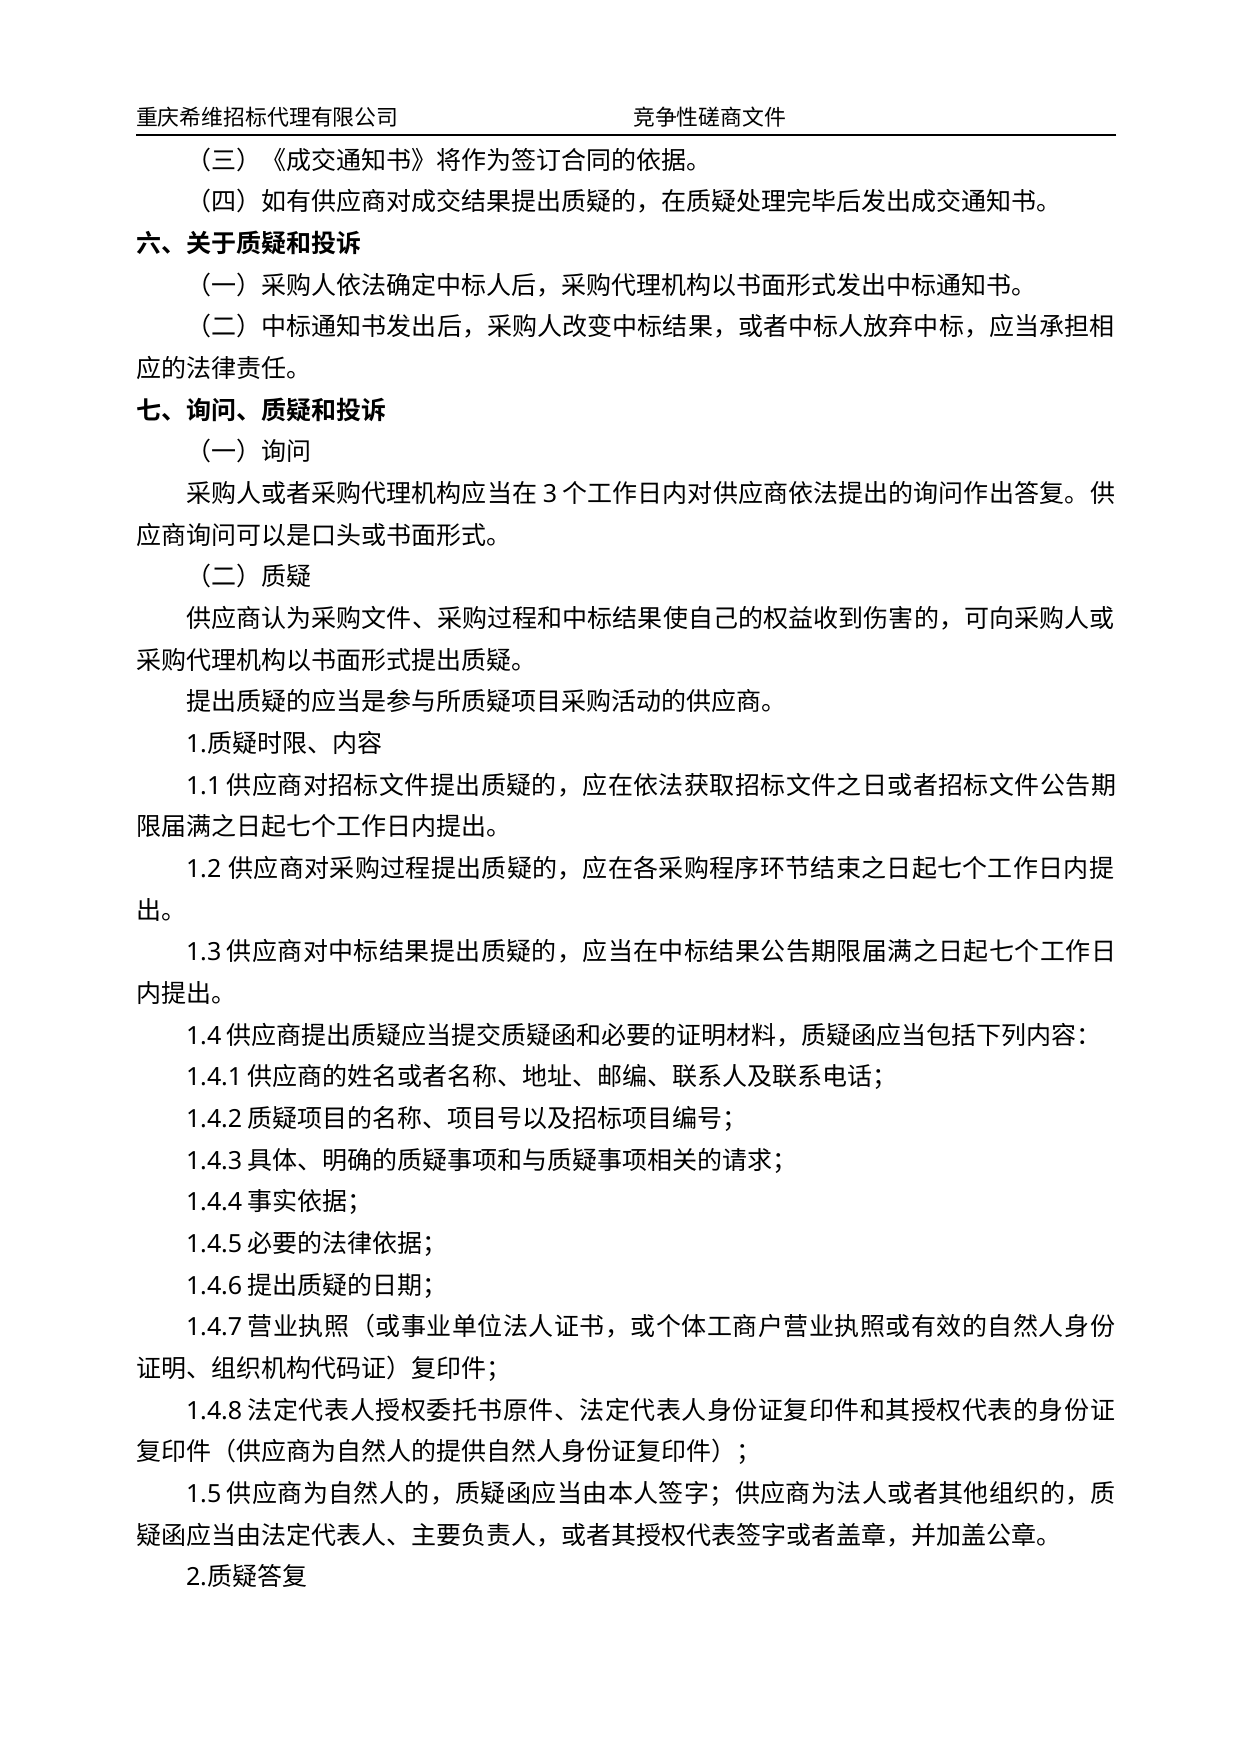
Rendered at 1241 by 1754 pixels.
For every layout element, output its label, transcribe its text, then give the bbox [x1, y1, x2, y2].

text 1.质疑时限、内容 [136, 719, 1116, 761]
text 1.1供应商对招标文件提出质疑的，应在依法获取招标文件之日或者招标文件公告期限届满之日起七个工作日内提出。 [136, 761, 1116, 844]
text 1.4.1供应商的姓名或者名称、地址、邮编、联系人及联系电话； [136, 1052, 1116, 1094]
text 1.4.3具体、明确的质疑事项和与质疑事项相关的请求； [136, 1136, 1116, 1177]
text 1.4.8法定代表人授权委托书原件、法定代表人身份证复印件和其授权代表的身份证复印件（供应商为自然人的提供自然人身份证复印件）； [136, 1386, 1116, 1469]
text 1.4.5必要的法律依据； [136, 1219, 1116, 1261]
text （一）采购人依法确定中标人后，采购代理机构以书面形式发出中标通知书。 [136, 261, 1116, 302]
text 采购人或者采购代理机构应当在3个工作日内对供应商依法提出的询问作出答复。供应商询问可以是口头或书面形式。 [136, 469, 1115, 552]
subtitle 七、询问、质疑和投诉 [136, 386, 1116, 427]
text 1.4.7营业执照（或事业单位法人证书，或个体工商户营业执照或有效的自然人身份证明、组织机构代码证）复印件； [136, 1302, 1116, 1386]
text 1.4供应商提出质疑应当提交质疑函和必要的证明材料，质疑函应当包括下列内容： [136, 1011, 1116, 1052]
text 1.2 供应商对采购过程提出质疑的，应在各采购程序环节结束之日起七个工作日内提出。 [136, 844, 1116, 927]
text 1.4.6提出质疑的日期； [136, 1261, 1116, 1302]
text 提出质疑的应当是参与所质疑项目采购活动的供应商。 [136, 677, 1116, 719]
text （四）如有供应商对成交结果提出质疑的，在质疑处理完毕后发出成交通知书。 [136, 177, 1116, 219]
text 供应商认为采购文件、采购过程和中标结果使自己的权益收到伤害的，可向采购人或采购代理机构以书面形式提出质疑。 [136, 594, 1116, 677]
text （二）质疑 [136, 552, 1116, 594]
text 1.4.2质疑项目的名称、项目号以及招标项目编号； [136, 1094, 1116, 1136]
text 1.4.4事实依据； [136, 1177, 1116, 1219]
subtitle 六、关于质疑和投诉 [136, 219, 1116, 261]
text 1.3供应商对中标结果提出质疑的，应当在中标结果公告期限届满之日起七个工作日内提出。 [136, 927, 1116, 1011]
text （二）中标通知书发出后，采购人改变中标结果，或者中标人放弃中标，应当承担相应的法律责任。 [136, 302, 1116, 386]
text 1.5供应商为自然人的，质疑函应当由本人签字；供应商为法人或者其他组织的，质疑函应当由法定代表人、主要负责人，或者其授权代表签字或者盖章，并加盖公章。 [136, 1469, 1116, 1552]
text （一）询问 [136, 427, 1115, 469]
text 2.质疑答复 [136, 1552, 1116, 1594]
text （三）《成交通知书》将作为签订合同的依据。 [136, 136, 1116, 177]
